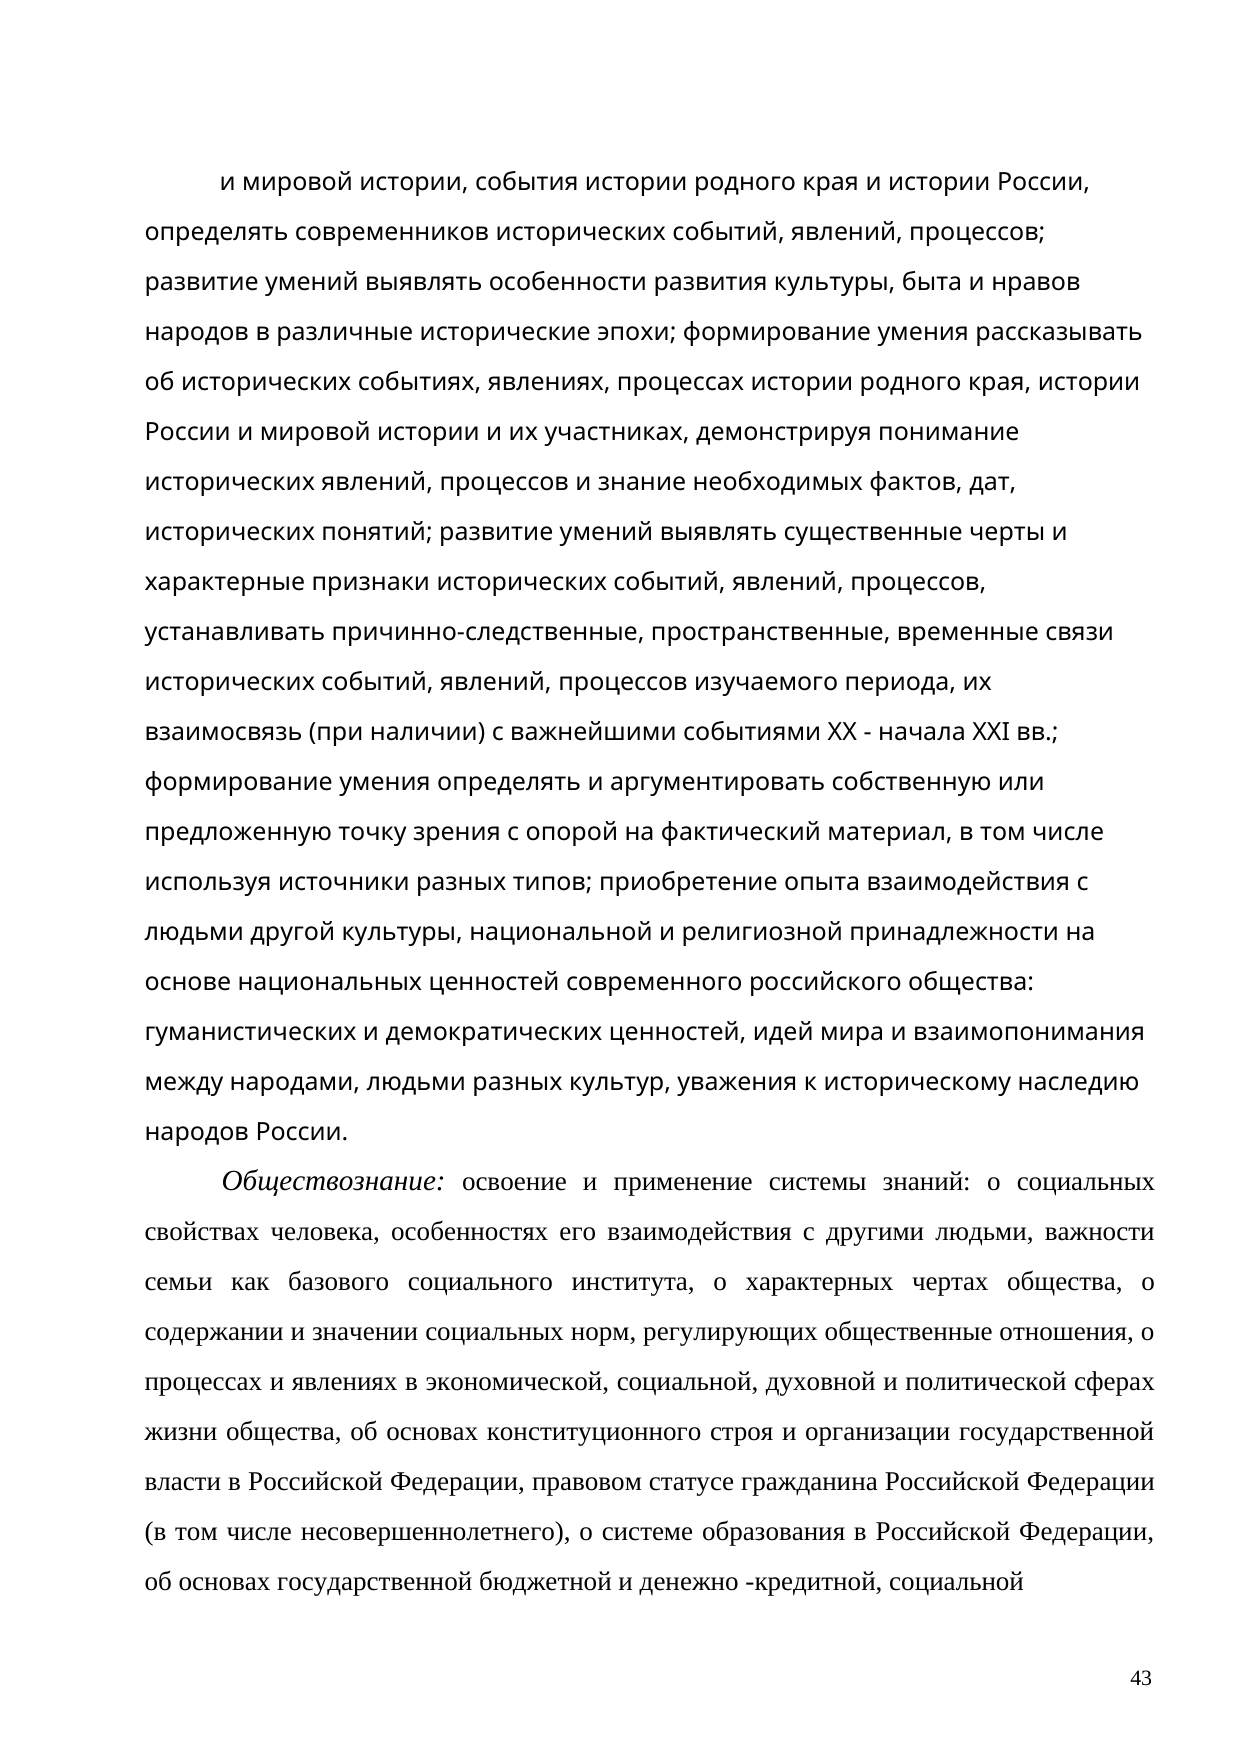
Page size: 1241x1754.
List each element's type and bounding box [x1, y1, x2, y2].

text [144, 151, 1156, 1151]
text [144, 1151, 1156, 1601]
